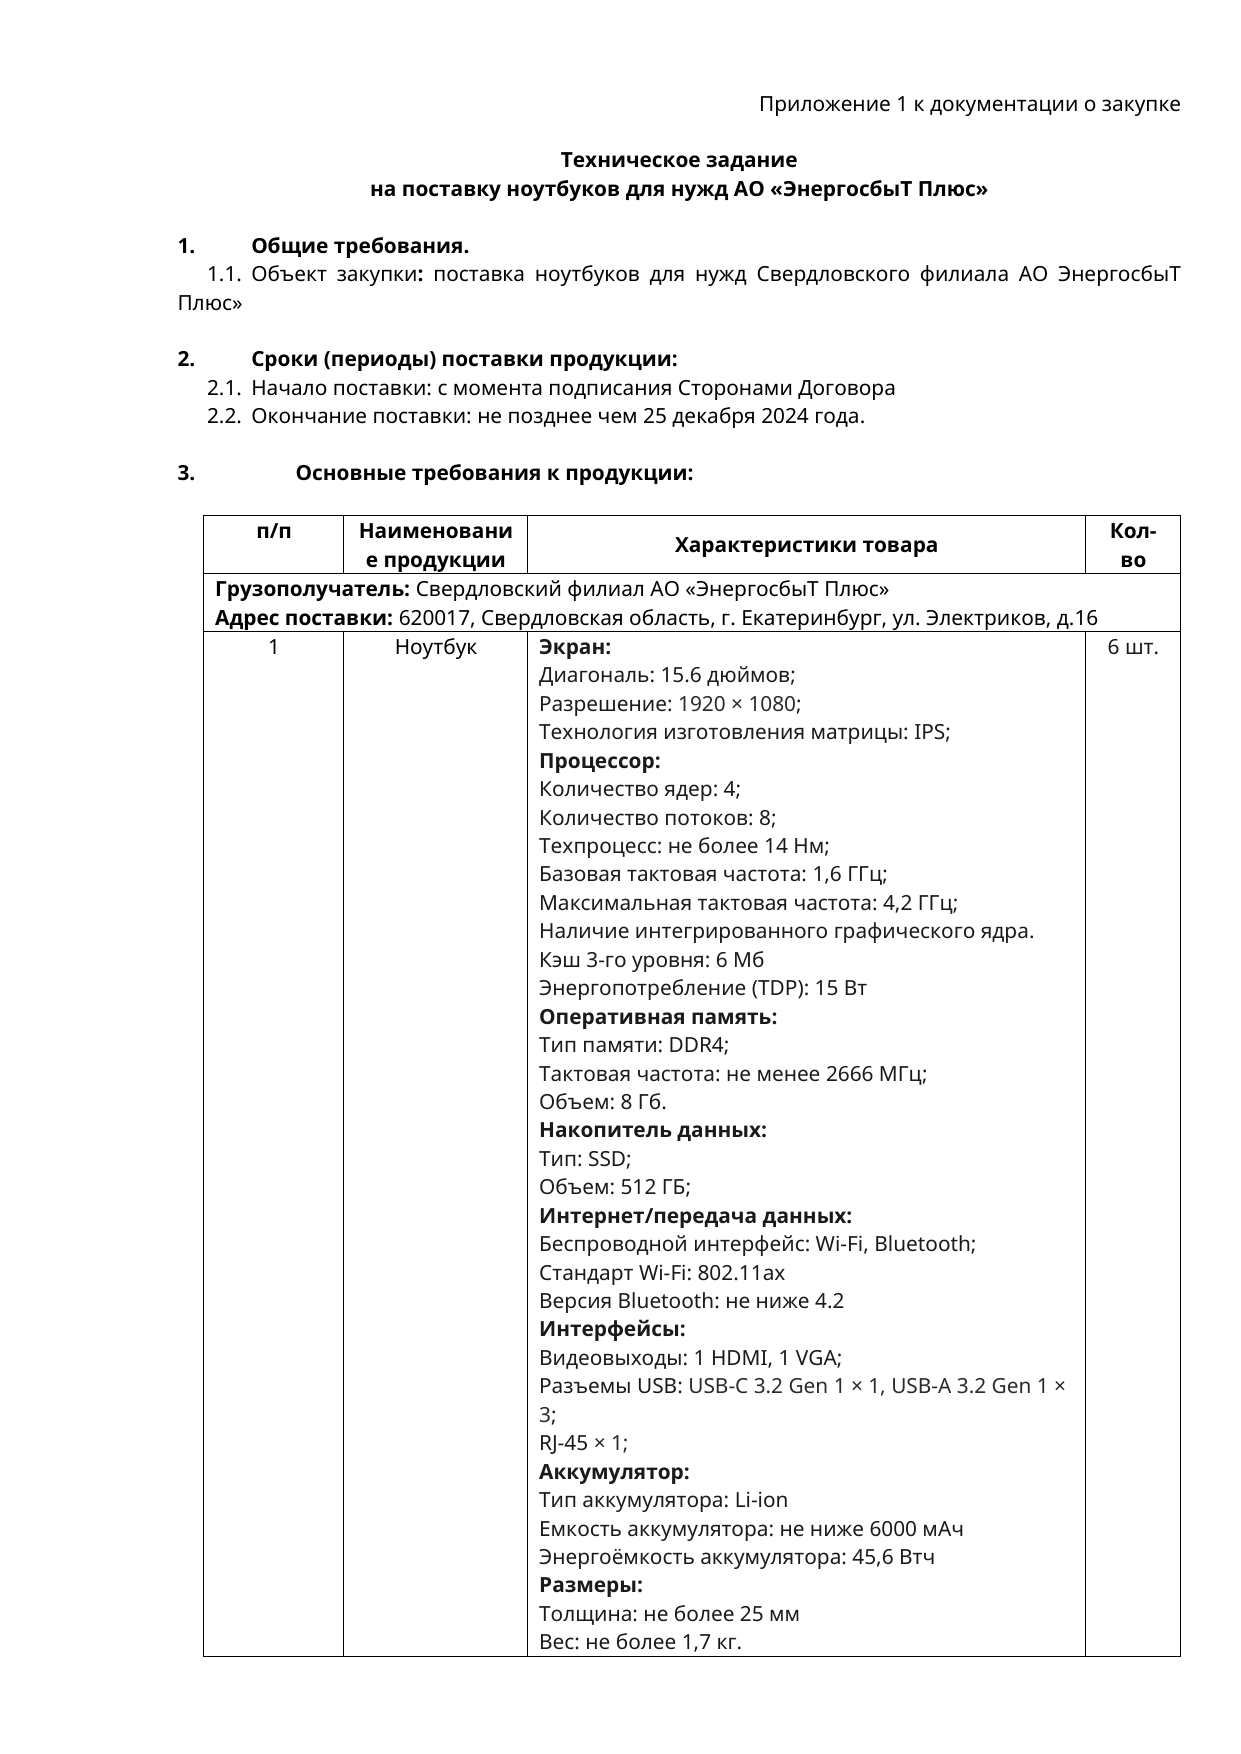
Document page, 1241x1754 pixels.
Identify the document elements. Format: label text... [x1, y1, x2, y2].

table_header Наименование продукции [344, 516, 527, 573]
list Начало поставки: с момента подписания Сторонами Договора [177, 373, 1131, 401]
table_header Характеристики товара [528, 516, 1085, 573]
list Окончание поставки: не позднее чем 25 декабря 2024 года. [177, 401, 1131, 430]
table_cell 6 шт. [1086, 632, 1180, 1656]
list Основные требования к продукции: [177, 458, 1181, 487]
table_header п/п [204, 516, 343, 573]
list Сроки (периоды) поставки продукции: [177, 344, 1181, 373]
list Объект закупки: поставка ноутбуков для нужд Свердловского филиала АО ЭнергосбыТ Плюс» [177, 259, 1181, 316]
table_header Кол-во [1086, 516, 1180, 573]
text на поставку ноутбуков для нужд АО «ЭнергосбыТ Плюс» [177, 174, 1181, 202]
text Приложение 1 к документации о закупке [177, 89, 1181, 117]
table_cell Грузополучатель: Свердловский филиал АО «ЭнергосбыТ Плюс» Адрес поставки: 620017, Свердловская область, г. Екатеринбург, ул. Электриков, д.16 [204, 574, 1180, 631]
table_cell 1 [204, 632, 343, 1656]
text Техническое задание [177, 146, 1181, 174]
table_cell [528, 632, 1085, 1656]
list Общие требования. [177, 231, 1181, 259]
table_cell Ноутбук [344, 632, 527, 1656]
